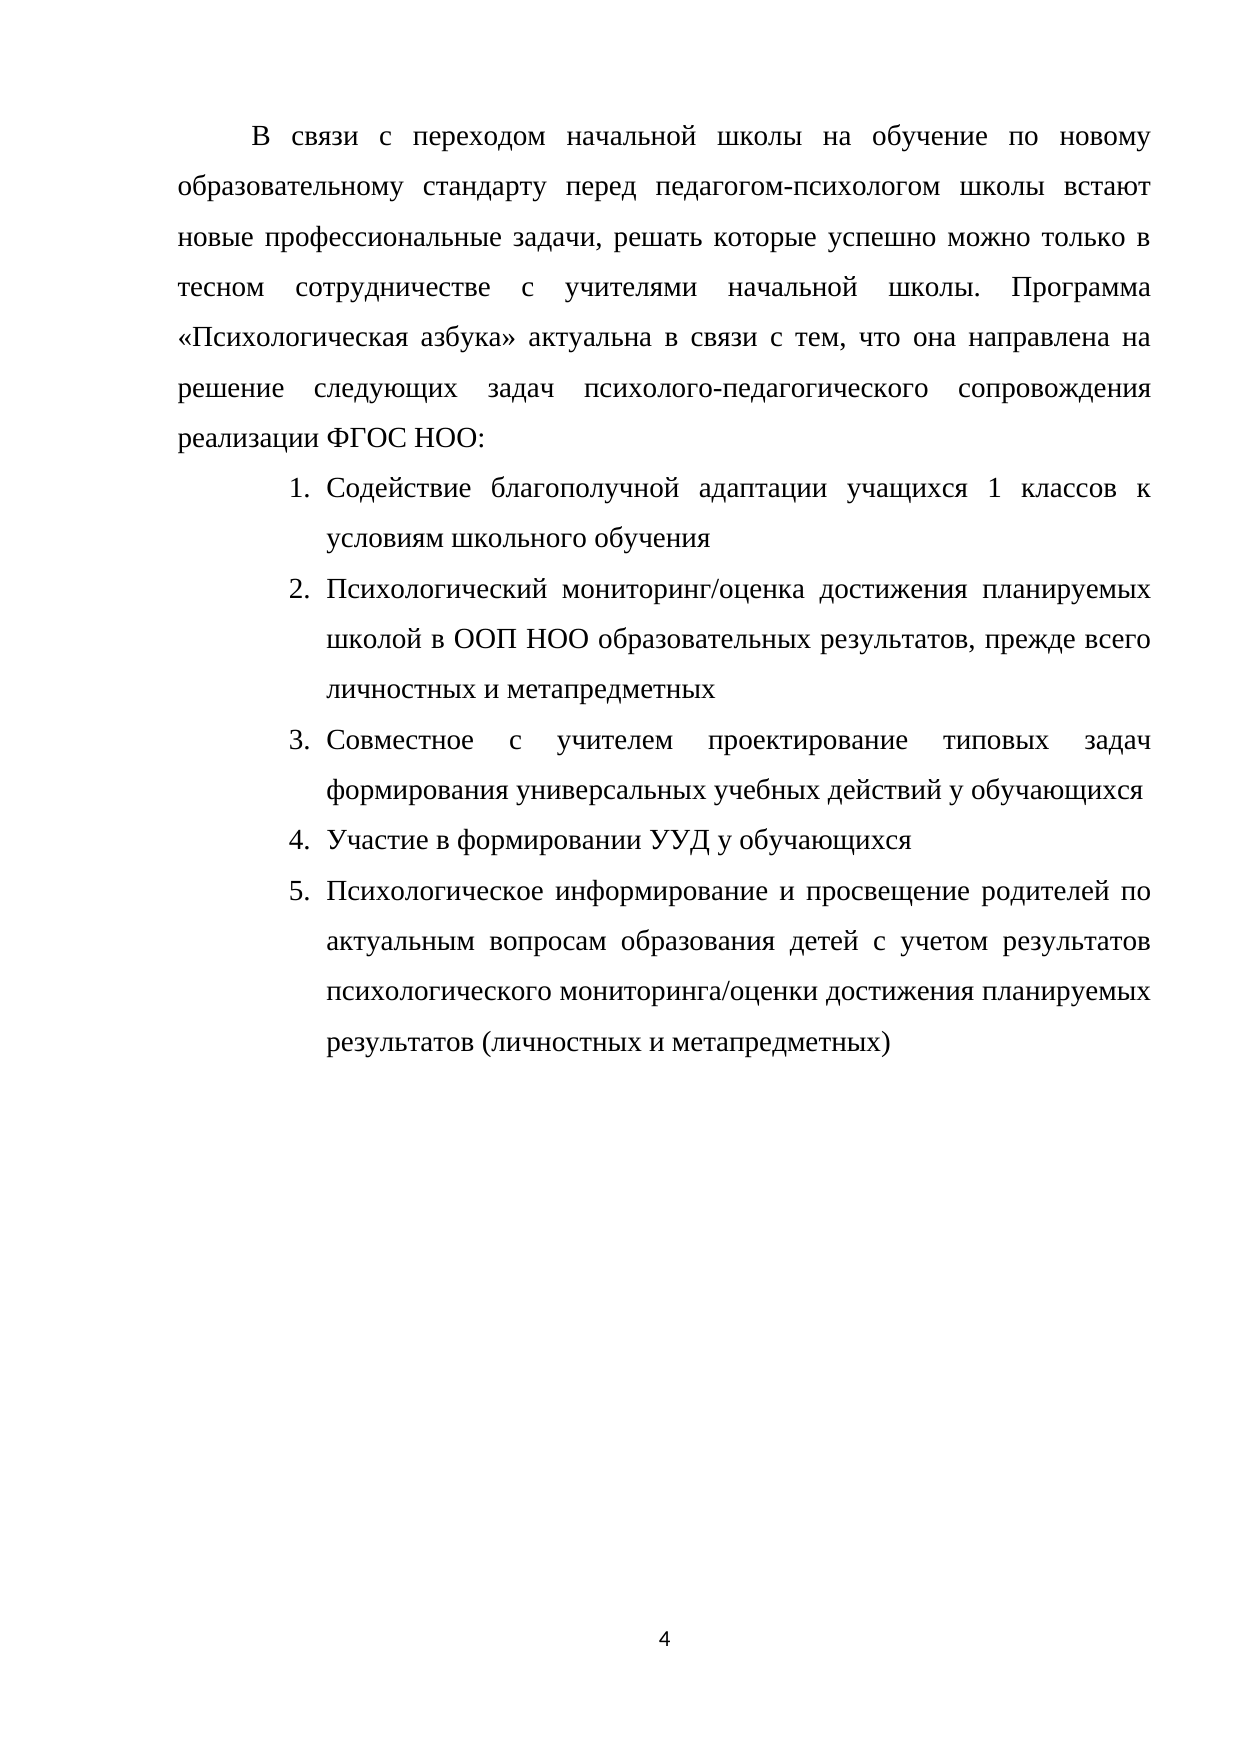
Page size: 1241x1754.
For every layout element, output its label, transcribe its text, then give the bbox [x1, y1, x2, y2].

list Психологический мониторинг/оценка достижения планируемых школой в ООП НОО образовательных результатов, прежде всего личностных и метапредметных [288, 571, 1152, 705]
list Совместное с учителем проектирование типовых задач формирования универсальных учебных действий у обучающихся [288, 722, 1152, 806]
list Содействие благополучной адаптации учащихся 1 классов к условиям школьного обучения [288, 470, 1152, 554]
text В связи с переходом начальной школы на обучение по новому образовательному стандарту перед педагогом-психологом школы встают новые профессиональные задачи, решать которые успешно можно только в тесном сотрудничестве с учителями начальной школы. Программа «Психологическая азбука» актуальна в связи с тем, что она направлена на решение следующих задач психолого-педагогического сопровождения реализации ФГОС НОО: [177, 118, 1152, 453]
list Психологическое информирование и просвещение родителей по актуальным вопросам образования детей с учетом результатов психологического мониторинга/оценки достижения планируемых результатов (личностных и метапредметных) [288, 873, 1152, 1057]
list Участие в формировании УУД у обучающихся [288, 822, 1152, 856]
